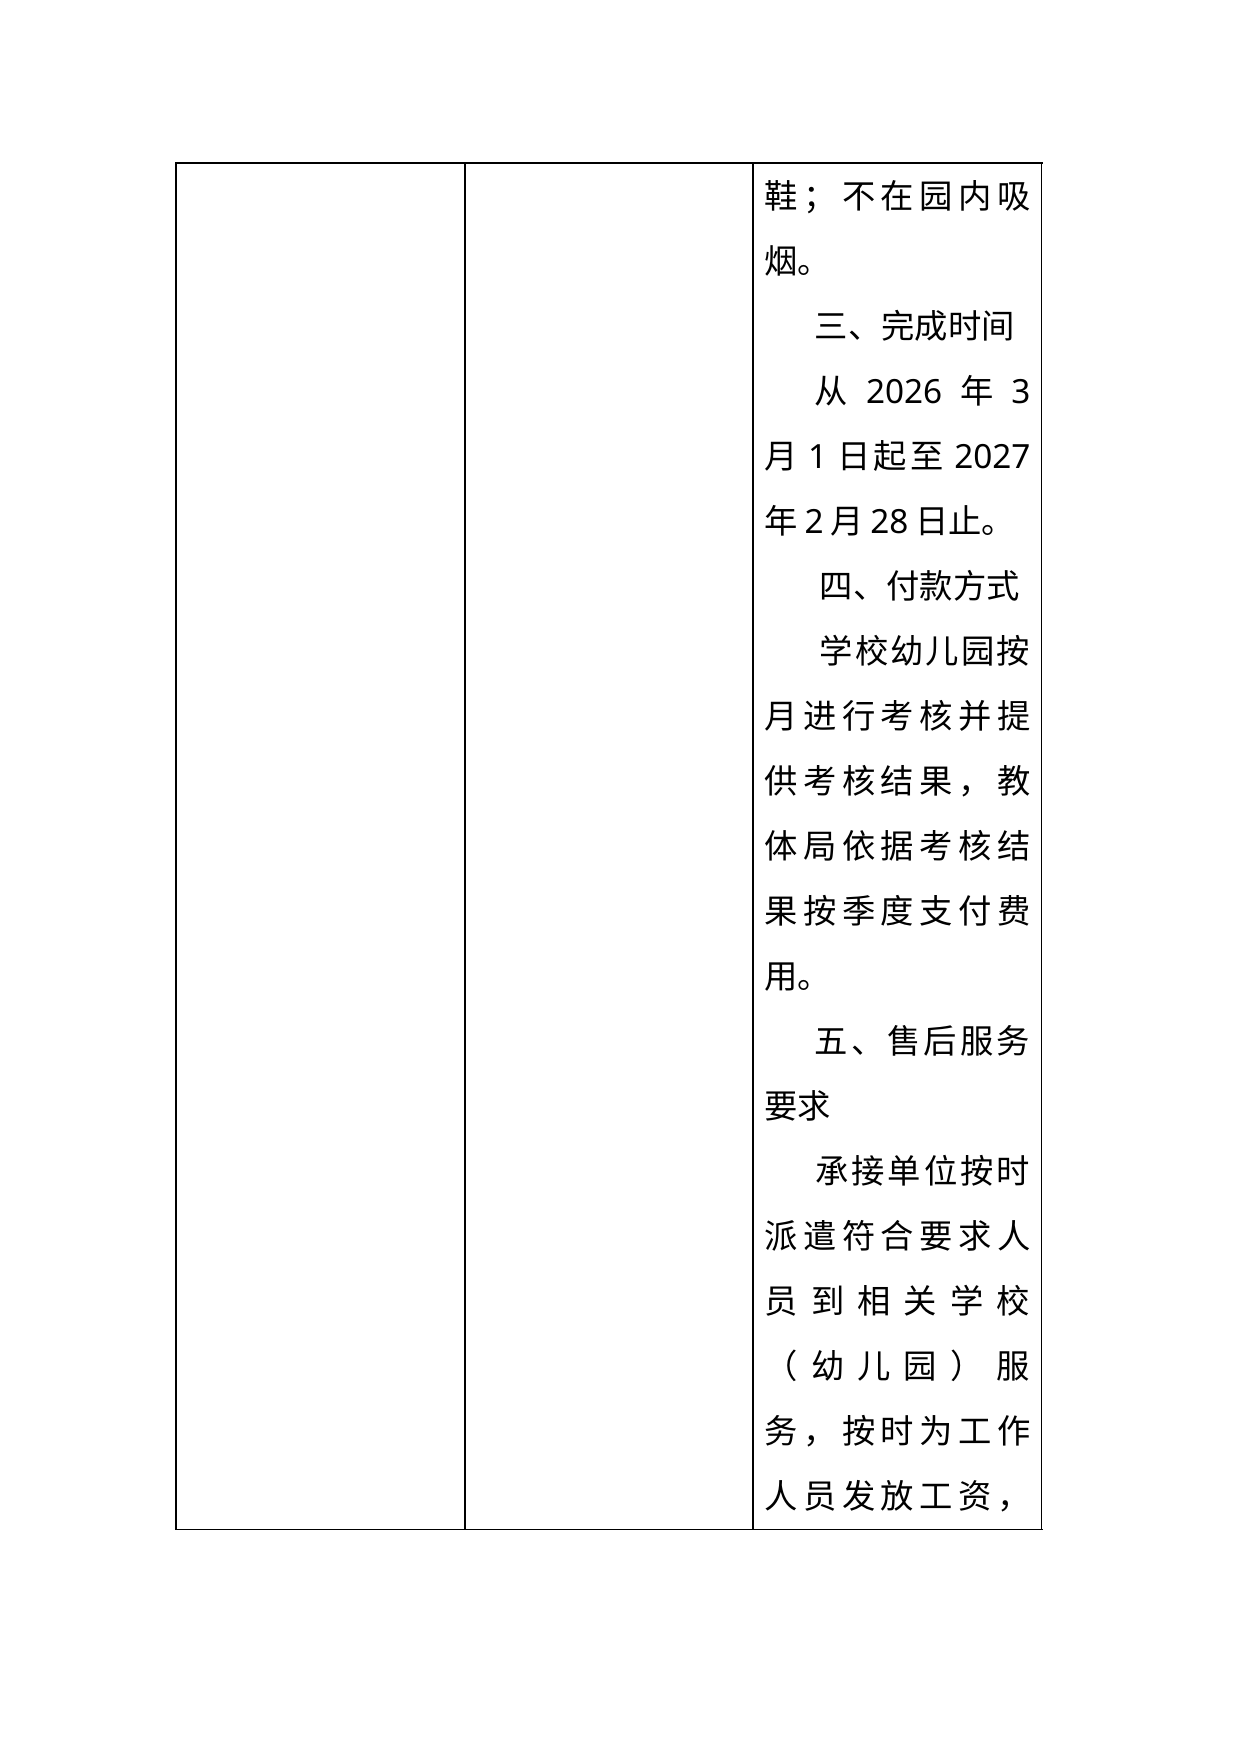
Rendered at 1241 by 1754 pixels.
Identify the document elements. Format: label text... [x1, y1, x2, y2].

table_cell [466, 164, 752, 1528]
table_cell 1 [177, 164, 464, 1528]
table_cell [754, 164, 1041, 1528]
